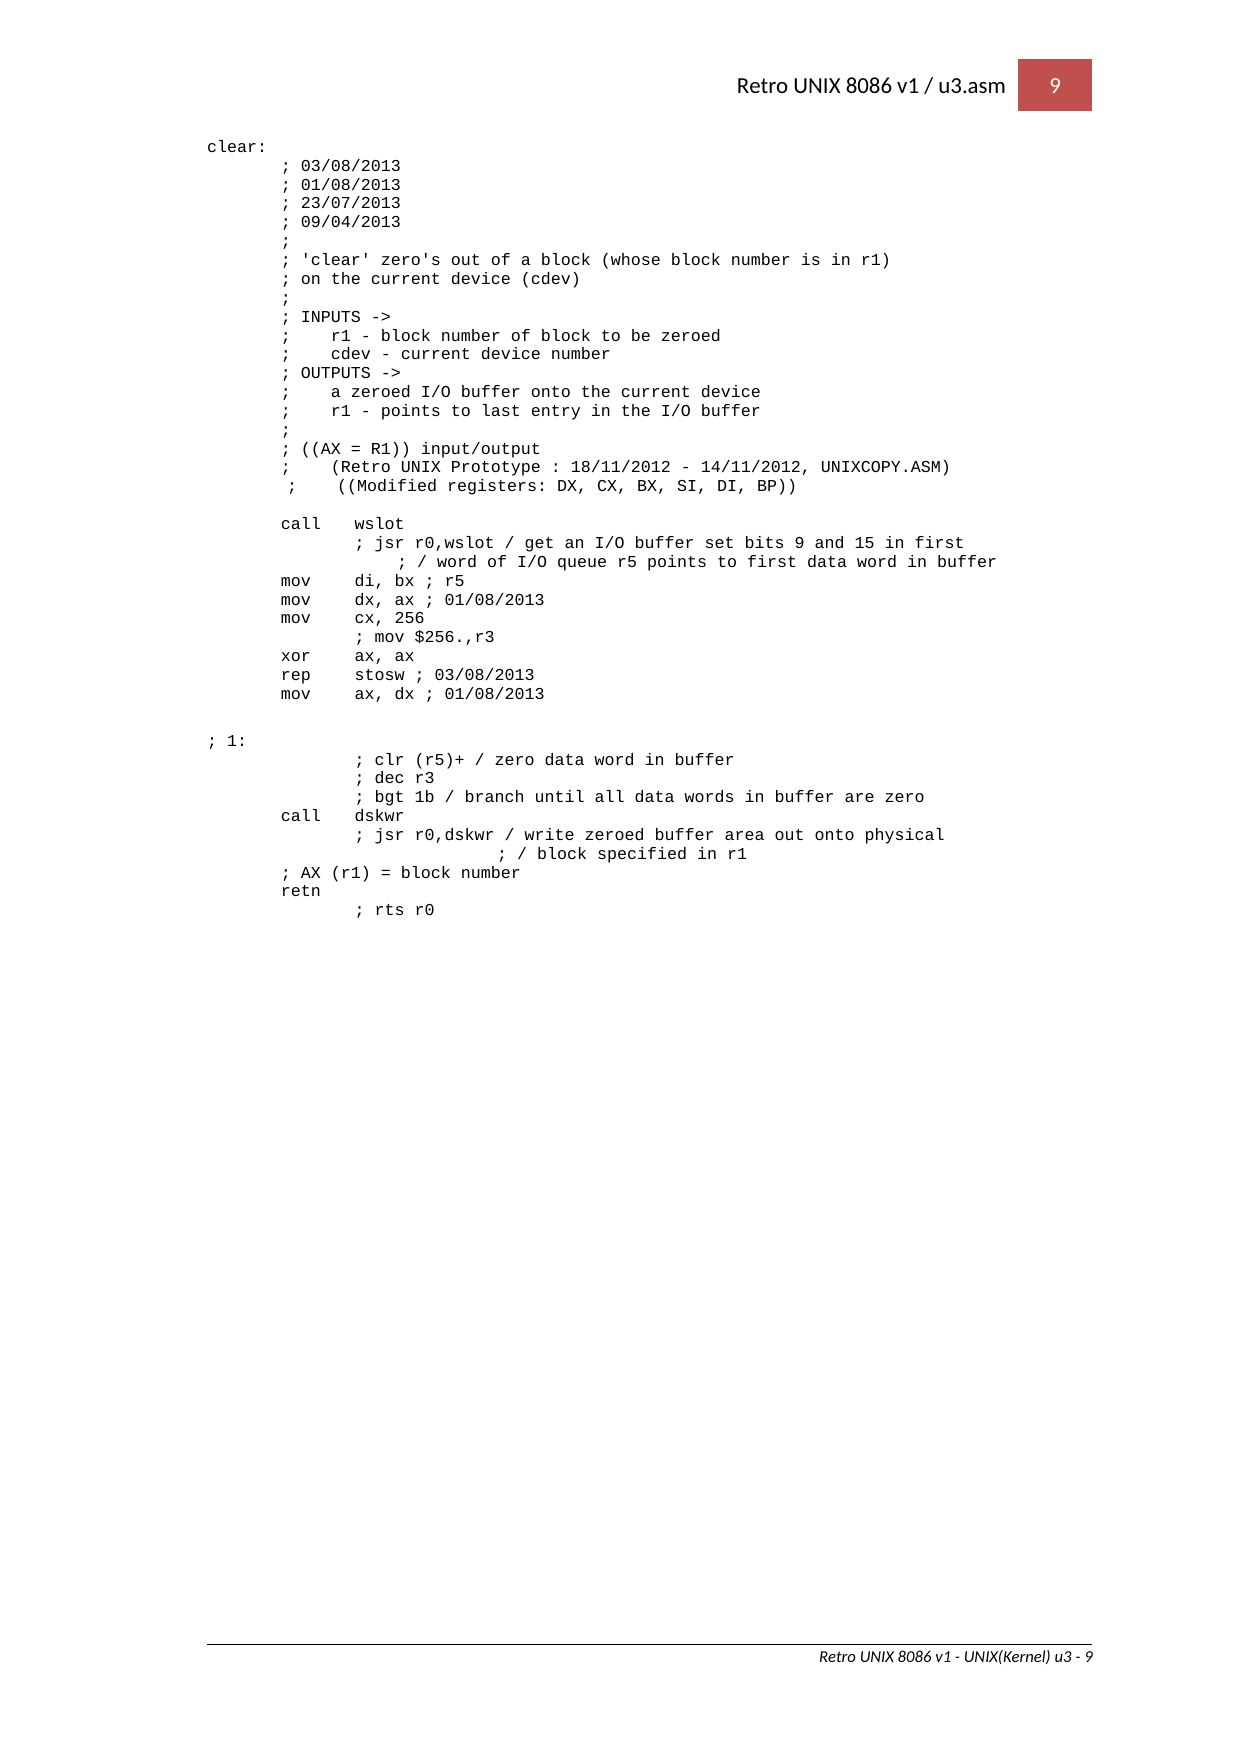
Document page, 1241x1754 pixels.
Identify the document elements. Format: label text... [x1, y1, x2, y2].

text ; dec r3 [207, 770, 1092, 789]
text mov dx, ax ; 01/08/2013 [207, 591, 1092, 610]
text ; INPUTS -> [207, 308, 1092, 327]
text ; 09/04/2013 [207, 214, 1092, 233]
text ; 01/08/2013 [207, 176, 1092, 195]
text ; jsr r0,wslot / get an I/O buffer set bits 9 and 15 in first [207, 534, 1092, 553]
text ; AX (r1) = block number [207, 864, 1092, 883]
text mov ax, dx ; 01/08/2013 [207, 685, 1092, 704]
text ; cdev - current device number [207, 346, 1092, 365]
text ; [207, 421, 1092, 440]
text ; [207, 233, 1092, 252]
text ; rts r0 [207, 902, 1092, 921]
text ; ((AX = R1)) input/output [207, 440, 1092, 459]
text ; 23/07/2013 [207, 195, 1092, 214]
text xor ax, ax [207, 648, 1092, 666]
text call wslot [207, 516, 1092, 534]
text ; ((Modified registers: DX, CX, BX, SI, DI, BP)) [207, 478, 1092, 497]
text ; 1: [207, 732, 1092, 751]
text retn [207, 883, 1092, 902]
text ; a zeroed I/O buffer onto the current device [207, 384, 1092, 402]
text ; clr (r5)+ / zero data word in buffer [207, 751, 1092, 770]
text mov di, bx ; r5 [207, 572, 1092, 591]
text mov cx, 256 [207, 610, 1092, 629]
text call dskwr [207, 808, 1092, 826]
text ; on the current device (cdev) [207, 271, 1092, 289]
text ; OUTPUTS -> [207, 365, 1092, 384]
text ; 03/08/2013 [207, 157, 1092, 176]
text ; bgt 1b / branch until all data words in buffer are zero [207, 789, 1092, 808]
text ; jsr r0,dskwr / write zeroed buffer area out onto physical [207, 826, 1092, 845]
text ; r1 - block number of block to be zeroed [207, 327, 1092, 346]
text ; mov $256.,r3 [207, 629, 1092, 648]
text ; / block specified in r1 [207, 845, 1092, 864]
text ; (Retro UNIX Prototype : 18/11/2012 - 14/11/2012, UNIXCOPY.ASM) [207, 459, 1092, 478]
text ; 'clear' zero's out of a block (whose block number is in r1) [207, 252, 1092, 271]
text ; r1 - points to last entry in the I/O buffer [207, 402, 1092, 421]
text ; [207, 289, 1092, 308]
text rep stosw ; 03/08/2013 [207, 666, 1092, 685]
text ; / word of I/O queue r5 points to first data word in buffer [207, 553, 1092, 572]
text clear: [207, 138, 1092, 157]
